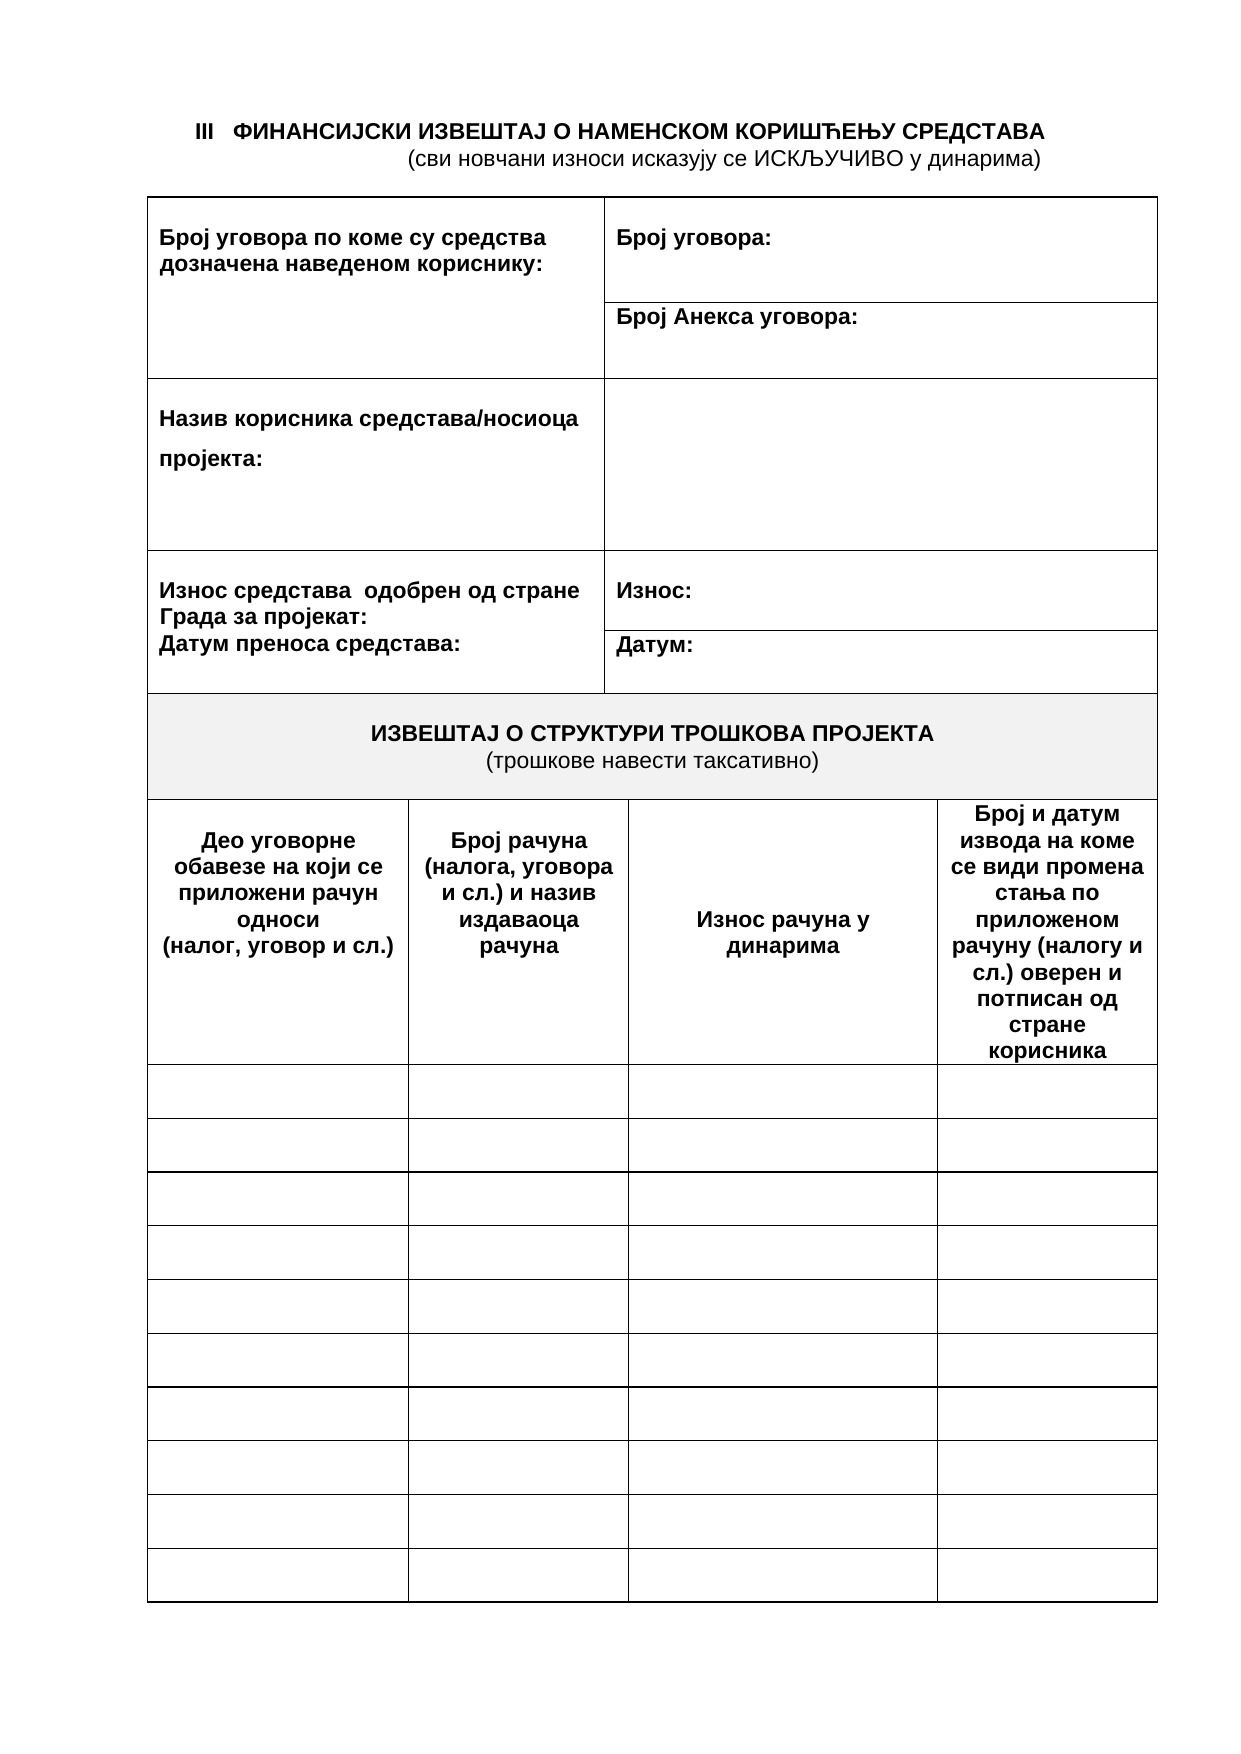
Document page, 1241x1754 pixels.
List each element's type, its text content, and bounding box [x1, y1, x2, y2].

text III ФИНАНСИЈСКИ ИЗВЕШТАЈ O НАМЕНСКОМ КОРИШЋЕЊУ СРЕДСТАВА [148, 118, 1092, 144]
table_cell Број рачуна (налога, уговора и сл.) и назив издаваоца рачуна [409, 800, 628, 1064]
table_cell [409, 1549, 628, 1601]
table_cell Број и датум извода на коме се види промена стања по приложеном рачуну (налогу и сл.) оверен и потписан од стране корисника [938, 800, 1157, 1064]
table_cell [938, 1280, 1157, 1333]
table_cell [148, 1280, 408, 1333]
table_cell [148, 1549, 408, 1601]
table_cell Датум: [605, 631, 1157, 693]
table_cell Износ средстава одобрен од стране Града за пројекат: Датум преноса средстава: [148, 551, 604, 693]
table_cell [938, 1495, 1157, 1548]
table_cell Износ: [605, 551, 1157, 629]
table_cell [629, 1226, 937, 1279]
table_cell [938, 1119, 1157, 1171]
table_cell [938, 1334, 1157, 1386]
table_cell [148, 1334, 408, 1386]
table_cell [148, 1388, 408, 1440]
table_cell [148, 1495, 408, 1548]
table_cell [629, 1388, 937, 1440]
table_cell [629, 1280, 937, 1333]
table_cell [938, 1388, 1157, 1440]
text (сви новчани износи исказују се ИСКЉУЧИВО у динарима) [148, 144, 1092, 171]
table_header Број уговора: [605, 198, 1157, 302]
table_cell [148, 1173, 408, 1225]
table_cell [409, 1441, 628, 1494]
table_cell [629, 1495, 937, 1548]
table_cell [938, 1549, 1157, 1601]
table_cell Број Анекса уговора: [605, 303, 1157, 378]
table_cell [409, 1119, 628, 1171]
table_cell Износ рачуна у динарима [629, 800, 937, 1064]
table_cell Део уговорне обавезе на који се приложени рачун односи (налог, уговор и сл.) [148, 800, 408, 1064]
table_cell [938, 1226, 1157, 1279]
table_cell [629, 1441, 937, 1494]
table_cell [409, 1388, 628, 1440]
table_cell [629, 1173, 937, 1225]
table_cell [629, 1119, 937, 1171]
table_cell [938, 1441, 1157, 1494]
table_cell ИЗВЕШТАЈ О СТРУКТУРИ ТРОШКОВА ПРОЈЕКТА (трошкове навести таксативно) [148, 694, 1157, 799]
table_cell [148, 1441, 408, 1494]
table_cell [148, 1226, 408, 1279]
table_cell [148, 1065, 408, 1118]
table_cell [409, 1334, 628, 1386]
table_cell [409, 1065, 628, 1118]
table_cell [409, 1280, 628, 1333]
table_cell [409, 1495, 628, 1548]
table_cell [148, 1119, 408, 1171]
table_cell [605, 379, 1157, 549]
table_cell [629, 1549, 937, 1601]
table_cell [409, 1226, 628, 1279]
table_cell [409, 1173, 628, 1225]
table_cell [629, 1334, 937, 1386]
table_cell [938, 1173, 1157, 1225]
table_cell Назив корисника средстава/носиоца пројекта: [148, 379, 604, 549]
table_cell [629, 1065, 937, 1118]
table_header Број уговора по коме су средства дозначена наведеном кориснику: [148, 198, 604, 378]
table_cell [938, 1065, 1157, 1118]
